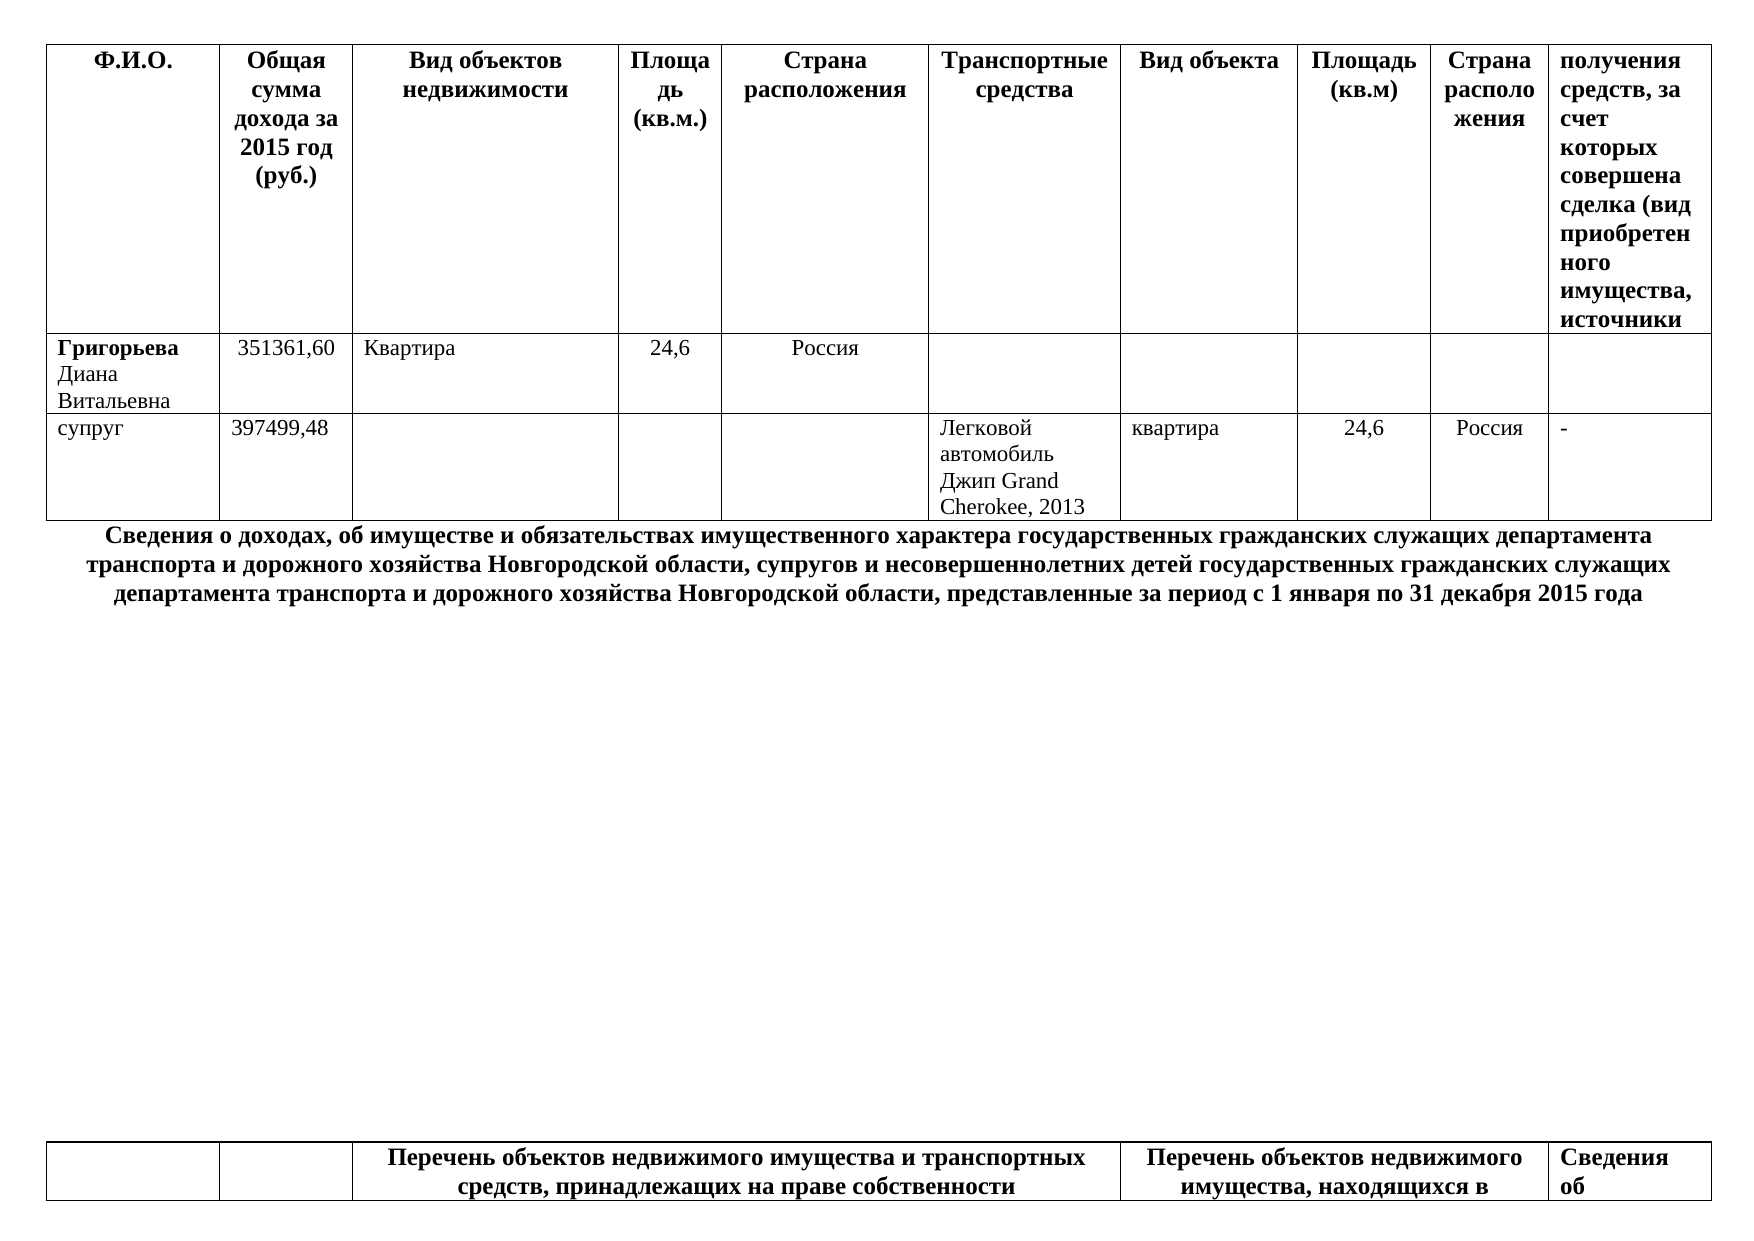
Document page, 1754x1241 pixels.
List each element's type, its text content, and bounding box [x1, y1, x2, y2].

table_cell Ф.И.О. [47, 45, 219, 333]
table_cell Общая сумма дохода за 2015 год (руб.) [220, 45, 352, 333]
table_cell Легковой автомобиль Джип Grand Cherokee, 2013 [929, 414, 1120, 519]
table_cell Транспортные средства [929, 45, 1120, 333]
text Сведения о доходах, об имуществе и обязательствах имущественного характера государственных гражданских служащих департамента транспорта и дорожного хозяйства Новгородской области, супругов и несовершеннолетних детей государственных гражданских служащих департамента транспорта и дорожного хозяйства Новгородской области, представленные за период с 1 января по 31 декабря 2015 года [74, 521, 1683, 607]
table_cell Площадь (кв.м.) [619, 45, 721, 333]
table_cell [353, 414, 618, 519]
table_cell [619, 414, 721, 519]
table_cell [929, 334, 1120, 413]
table_cell Россия [722, 334, 928, 413]
table_cell Квартира [353, 334, 618, 413]
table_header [1549, 1143, 1711, 1200]
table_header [1549, 45, 1711, 333]
table_cell [722, 414, 928, 519]
table_cell 24,6 [619, 334, 721, 413]
table_header [220, 1143, 352, 1200]
table_cell Россия [1431, 414, 1548, 519]
table_cell супруг [47, 414, 219, 519]
table_cell 397499,48 [220, 414, 352, 519]
table_cell 24,6 [1298, 414, 1430, 519]
table_cell Вид объектов недвижимости [353, 45, 618, 333]
table_cell 351361,60 [220, 334, 352, 413]
table_cell Площадь (кв.м) [1298, 45, 1430, 333]
table_cell Страна расположения [1431, 45, 1548, 333]
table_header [1121, 1143, 1548, 1200]
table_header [353, 1143, 1120, 1200]
table_cell Вид объекта [1121, 45, 1297, 333]
table_cell [1549, 334, 1711, 413]
table_cell [1431, 334, 1548, 413]
table_cell [1298, 334, 1430, 413]
table_header [47, 1143, 219, 1200]
table_cell Григорьева Диана Витальевна [47, 334, 219, 413]
table_cell [1121, 334, 1297, 413]
table_cell квартира [1121, 414, 1297, 519]
table_cell - [1549, 414, 1711, 519]
table_cell Страна расположения [722, 45, 928, 333]
